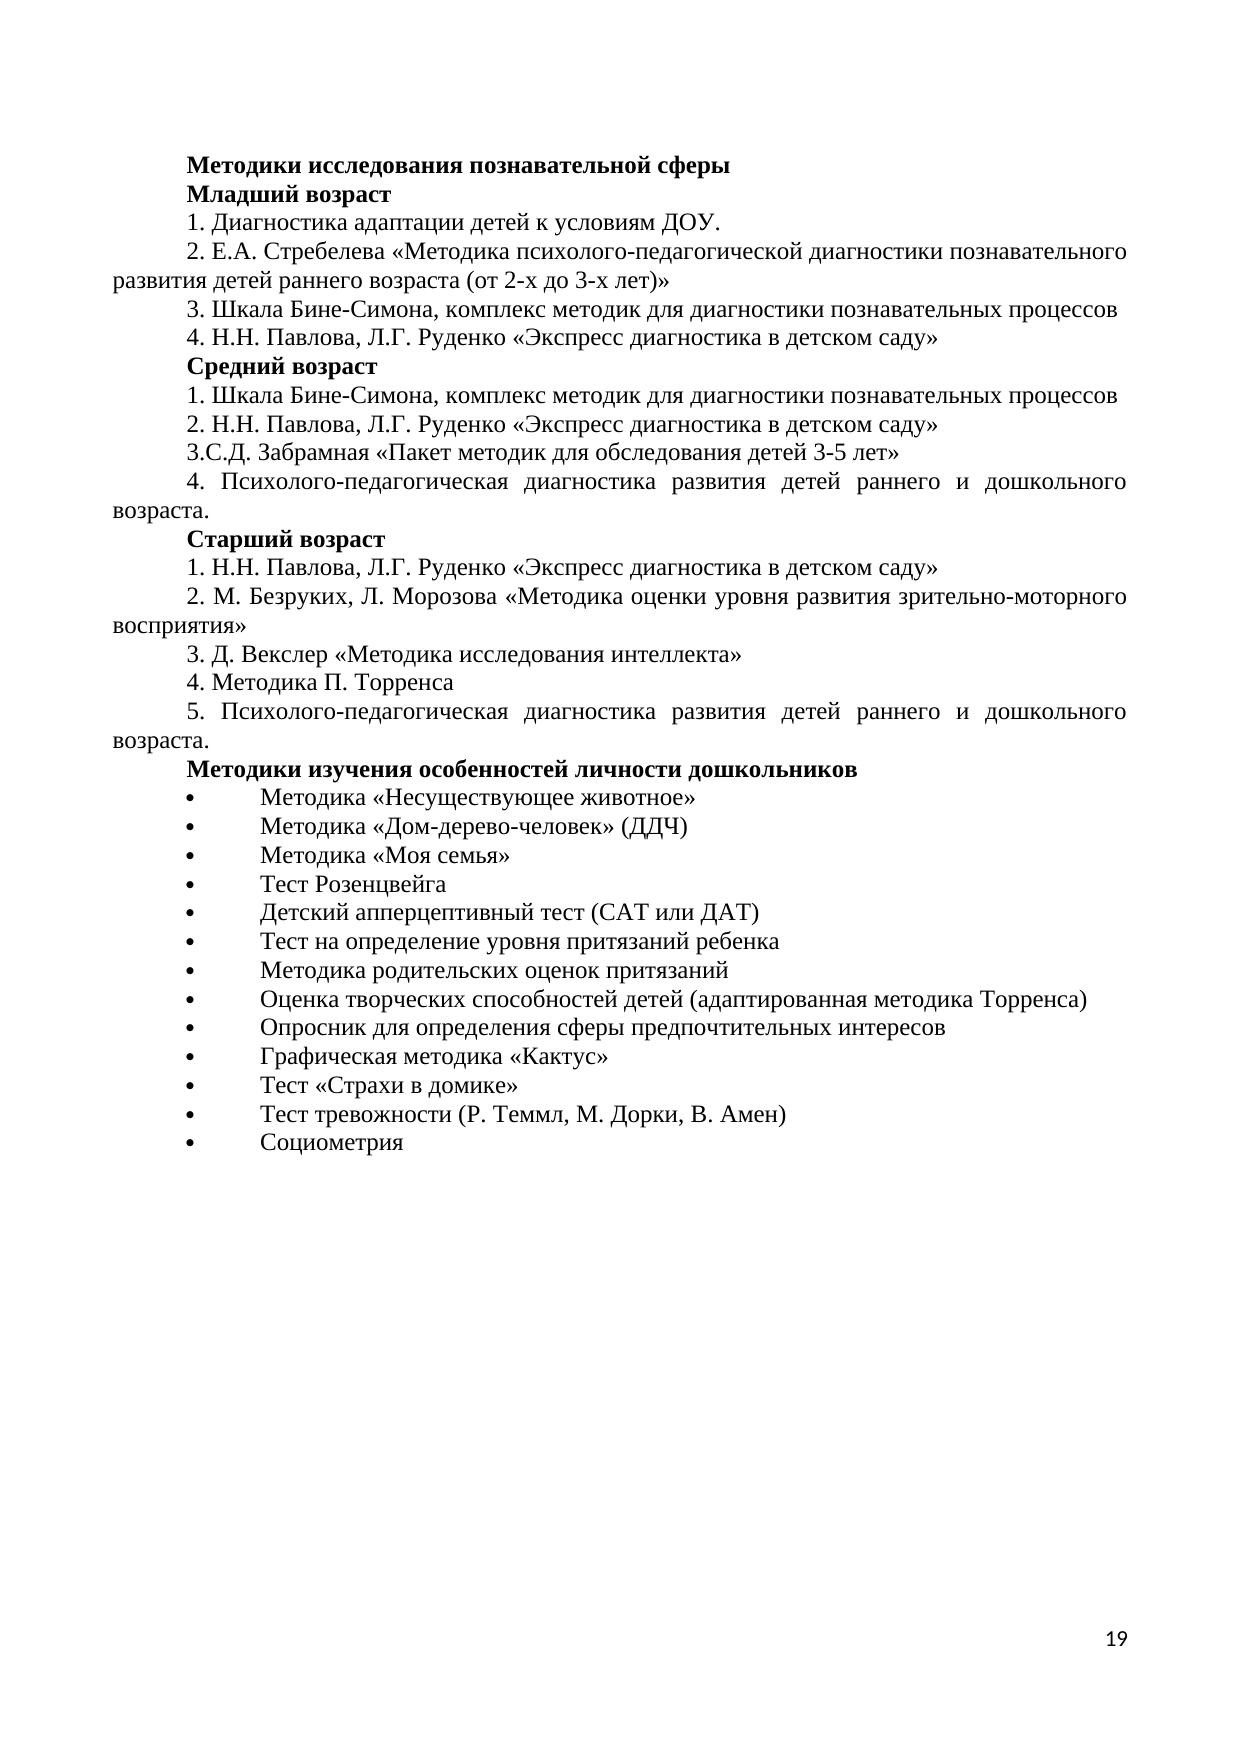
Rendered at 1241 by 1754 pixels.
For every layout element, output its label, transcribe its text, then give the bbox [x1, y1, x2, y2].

text 4. Психолого-педагогическая диагностика развития детей раннего и дошкольного возраста. [112, 466, 1128, 524]
text 1. Диагностика адаптации детей к условиям ДОУ. [112, 207, 1128, 236]
text Младший возраст [112, 179, 1128, 207]
list Методика «Дом-дерево-человек» (ДДЧ) [112, 811, 1128, 840]
text Методики исследования познавательной сферы [112, 150, 1128, 179]
text Методики изучения особенностей личности дошкольников [112, 754, 1128, 782]
list Методика «Моя семья» [112, 840, 1128, 869]
list Тест Розенцвейга [112, 869, 1128, 897]
text 4. Н.Н. Павлова, Л.Г. Руденко «Экспресс диагностика в детском саду» [112, 322, 1128, 351]
text 3. Д. Векслер «Методика исследования интеллекта» [112, 639, 1128, 667]
list Методика «Несуществующее животное» [112, 782, 1128, 811]
list Тест «Страхи в домике» [112, 1070, 1128, 1099]
text 4. Методика П. Торренса [112, 667, 1128, 696]
text Старший возраст [112, 524, 1128, 552]
text 2. М. Безруких, Л. Морозова «Методика оценки уровня развития зрительно-моторного восприятия» [112, 581, 1128, 639]
text Средний возраст [112, 351, 1128, 380]
list Оценка творческих способностей детей (адаптированная методика Торренса) [112, 984, 1128, 1012]
list Методика родительских оценок притязаний [112, 955, 1128, 984]
text 3.С.Д. Забрамная «Пакет методик для обследования детей 3-5 лет» [112, 437, 1128, 466]
text 2. Н.Н. Павлова, Л.Г. Руденко «Экспресс диагностика в детском саду» [112, 409, 1128, 437]
list Опросник для определения сферы предпочтительных интересов [112, 1012, 1128, 1041]
list Тест на определение уровня притязаний ребенка [112, 926, 1128, 955]
text 1. Шкала Бине-Симона, комплекс методик для диагностики познавательных процессов [112, 380, 1128, 409]
text 1. Н.Н. Павлова, Л.Г. Руденко «Экспресс диагностика в детском саду» [112, 552, 1128, 581]
text 5. Психолого-педагогическая диагностика развития детей раннего и дошкольного возраста. [112, 696, 1128, 754]
list Социометрия [112, 1127, 1128, 1156]
list Детский апперцептивный тест (САТ или ДАТ) [112, 897, 1128, 926]
text 2. Е.А. Стребелева «Методика психолого-педагогической диагностики познавательного развития детей раннего возраста (от 2-х до 3-х лет)» [112, 236, 1128, 294]
list Графическая методика «Кактус» [112, 1041, 1128, 1070]
text 3. Шкала Бине-Симона, комплекс методик для диагностики познавательных процессов [112, 294, 1128, 322]
list Тест тревожности (Р. Теммл, М. Дорки, В. Амен) [112, 1099, 1128, 1127]
